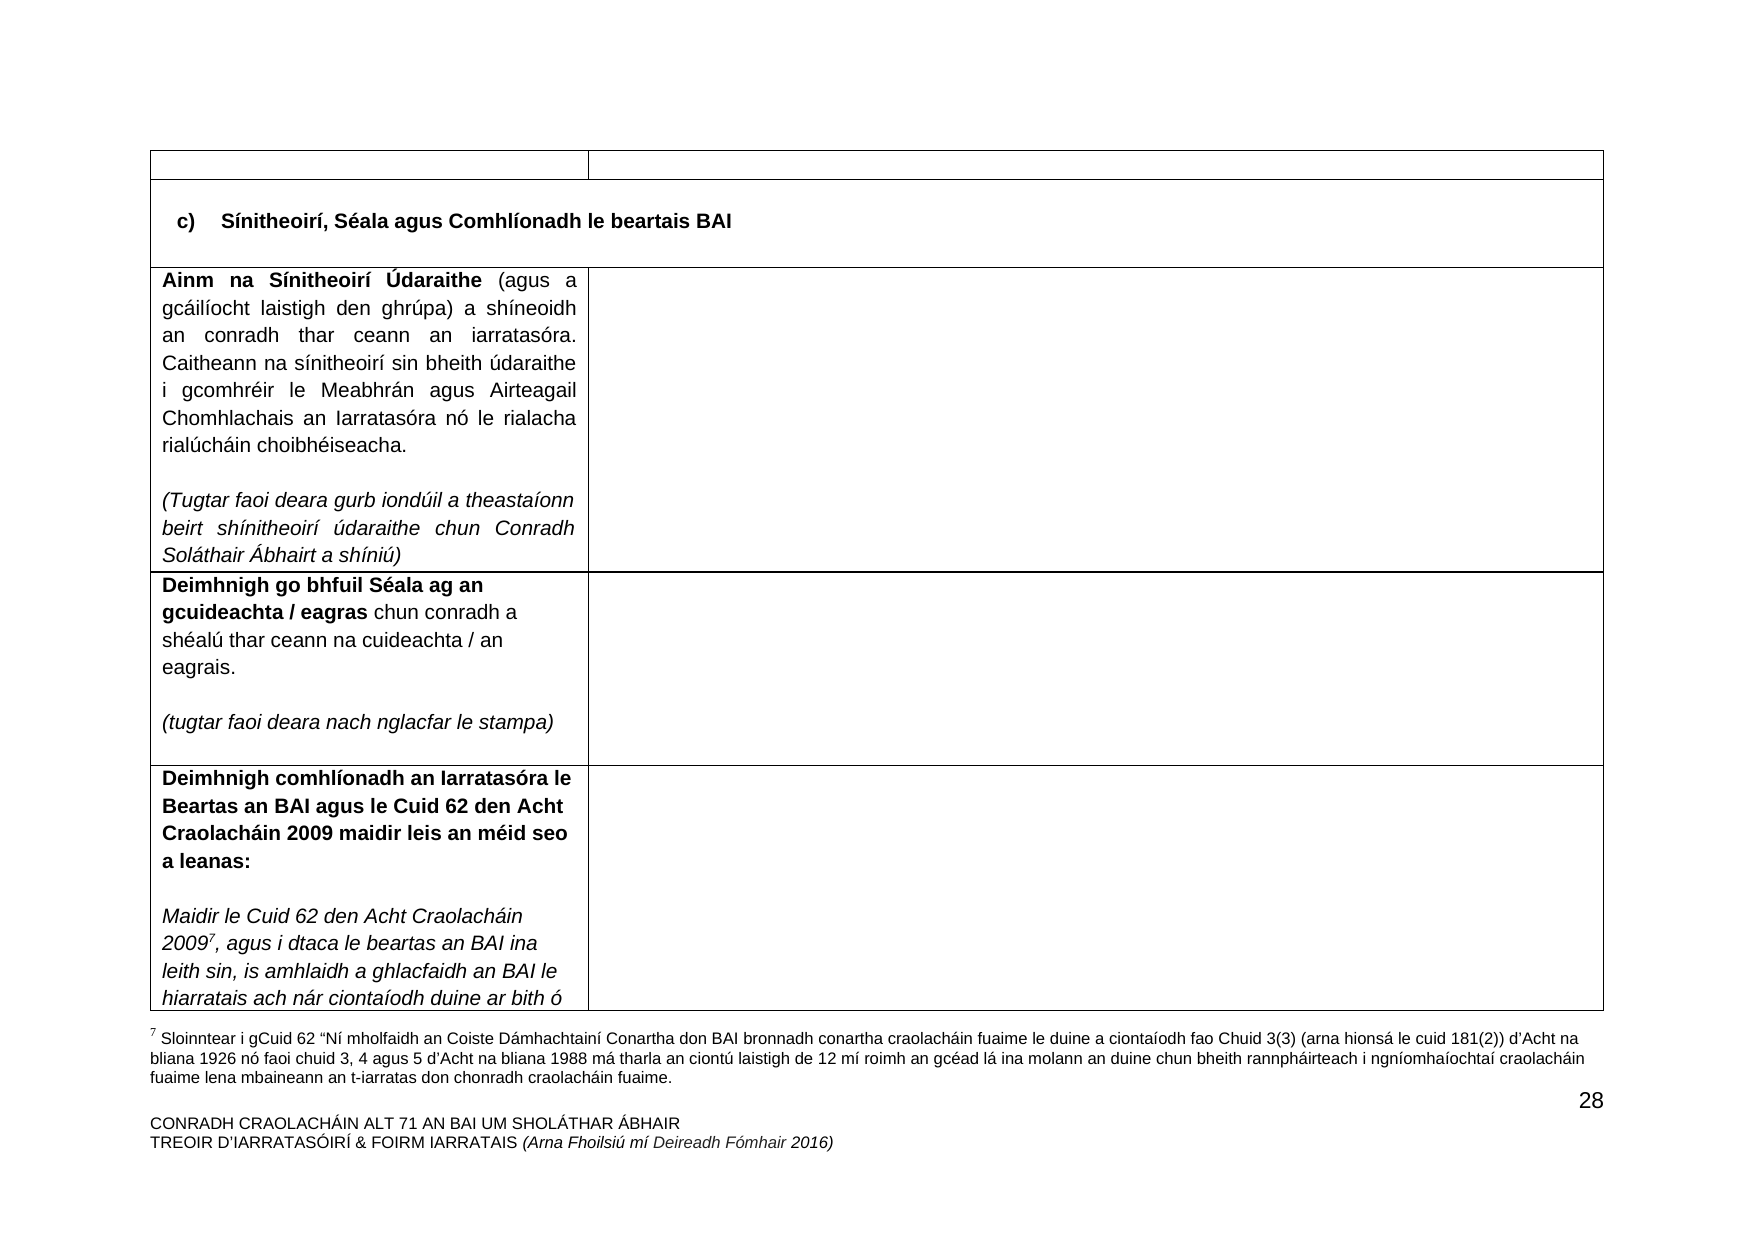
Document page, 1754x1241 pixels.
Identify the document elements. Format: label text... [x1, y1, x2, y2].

table_cell Deimhnigh go bhfuil Séala ag an gcuideachta / eagras chun conradh a shéalú thar ceann na cuideachta / an eagrais. (tugtar faoi deara nach nglacfar le stampa) [151, 573, 588, 765]
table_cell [151, 766, 588, 1010]
table_cell [589, 573, 1603, 765]
table_cell [589, 268, 1603, 571]
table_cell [151, 151, 588, 178]
table_cell [589, 151, 1603, 178]
table_cell Ainm na Sínitheoirí Údaraithe (agus a gcáilíocht laistigh den ghrúpa) a shíneoidh an conradh thar ceann an iarratasóra. Caitheann na sínitheoirí sin bheith údaraithe i gcomhréir le Meabhrán agus Airteagail Chomhlachais an Iarratasóra nó le rialacha rialúcháin choibhéiseacha. (Tugtar faoi deara gurb iondúil a theastaíonn beirt shínitheoirí údaraithe chun Conradh Soláthair Ábhairt a shíniú) [151, 268, 588, 571]
table_cell Sínitheoirí, Séala agus Comhlíonadh le beartais BAI [151, 180, 1603, 267]
table_cell [589, 766, 1603, 1010]
